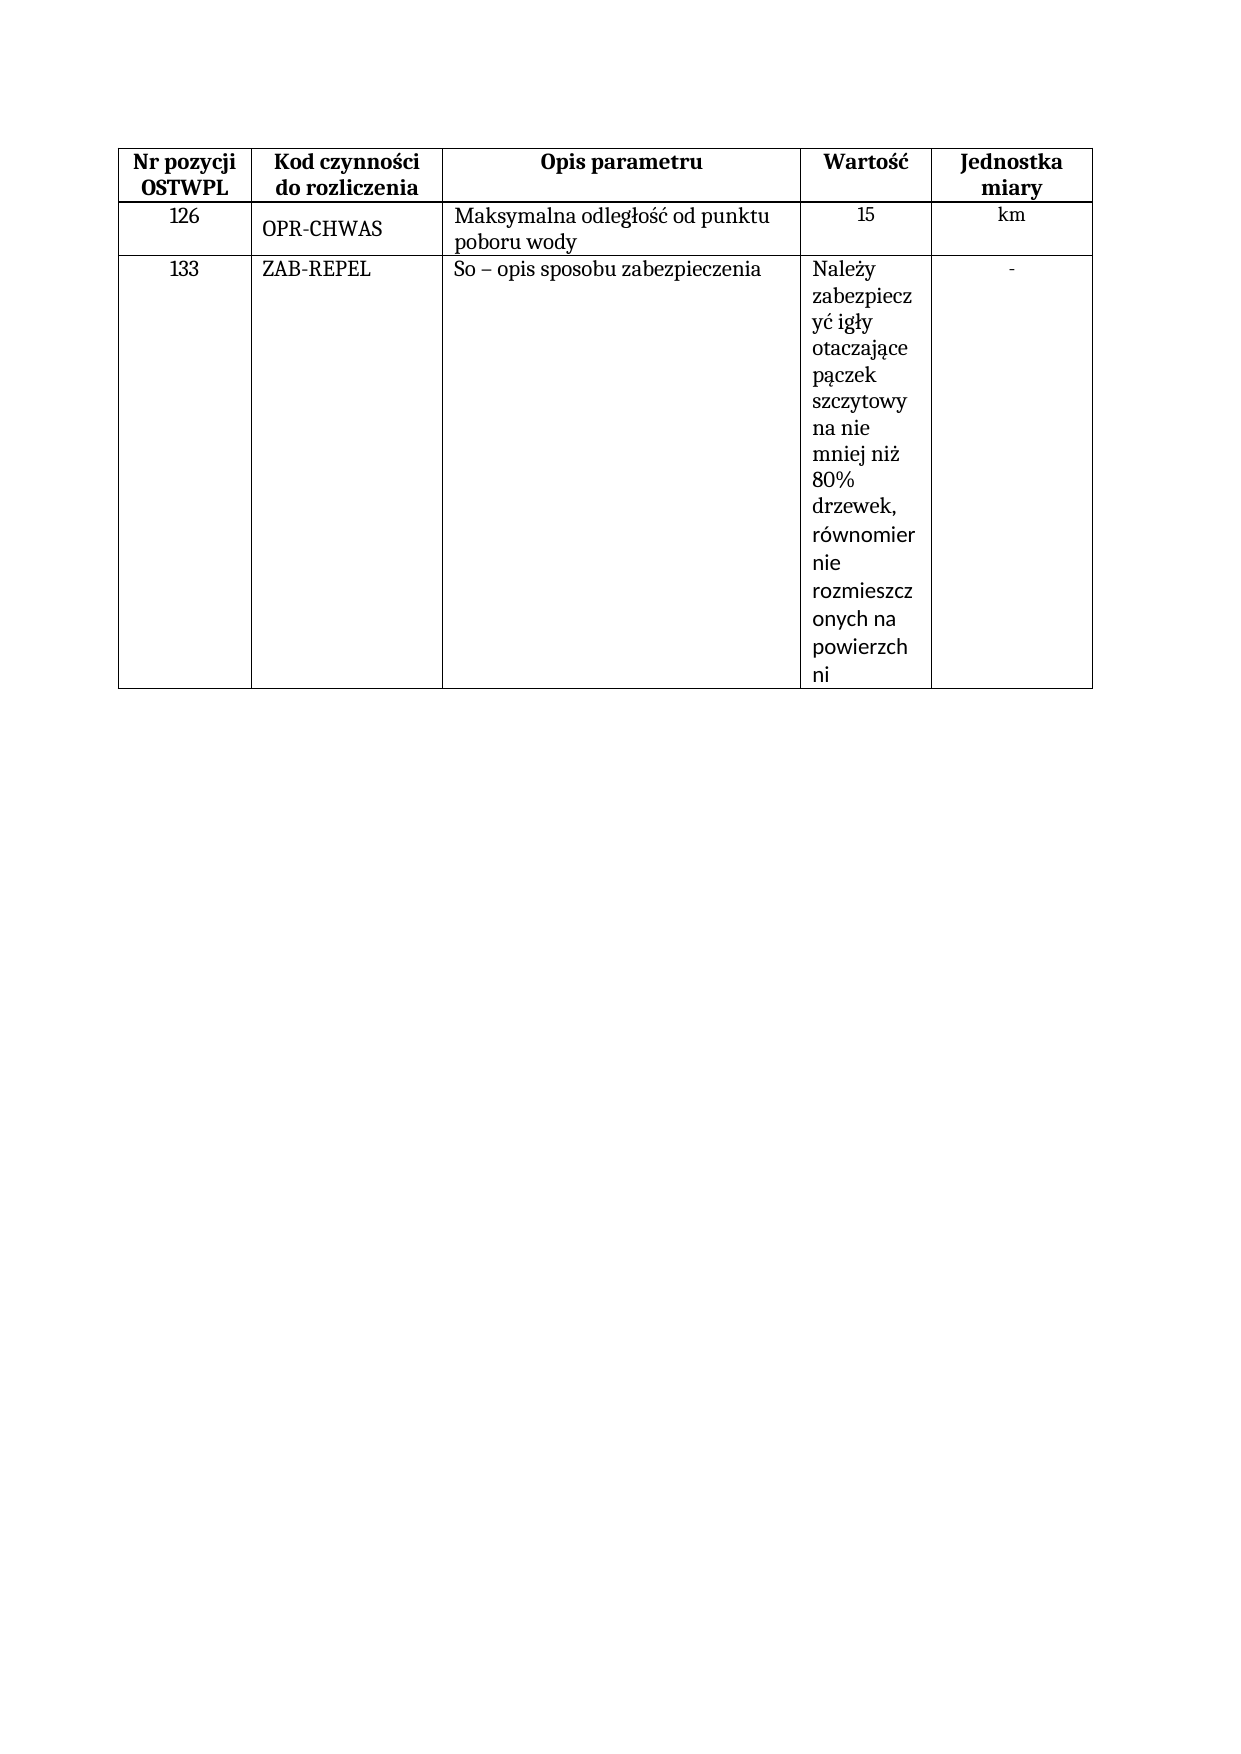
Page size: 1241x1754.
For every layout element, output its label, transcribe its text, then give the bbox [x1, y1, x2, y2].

table_cell - [932, 256, 1092, 688]
table_header Wartość [801, 149, 931, 201]
table_header Kod czynności do rozliczenia [252, 149, 442, 201]
table_header Opis parametru [443, 149, 800, 201]
table_cell OPR-CHWAS [252, 203, 442, 255]
table_cell 126 [119, 203, 251, 255]
table_header Jednostka miary [932, 149, 1092, 201]
table_cell 133 [119, 256, 251, 688]
table_cell Maksymalna odległość od punktu poboru wody [443, 203, 800, 255]
table_header Nr pozycji OSTWPL [119, 149, 251, 201]
table_cell 15 [801, 203, 931, 255]
table_cell Należy zabezpieczyć igły otaczające pączek szczytowy na nie mniej niż 80% drzewek, równomiernie rozmieszczonych na powierzchni [801, 256, 931, 688]
table_cell ZAB-REPEL [252, 256, 442, 688]
table_cell km [932, 203, 1092, 255]
table_cell So – opis sposobu zabezpieczenia [443, 256, 800, 688]
